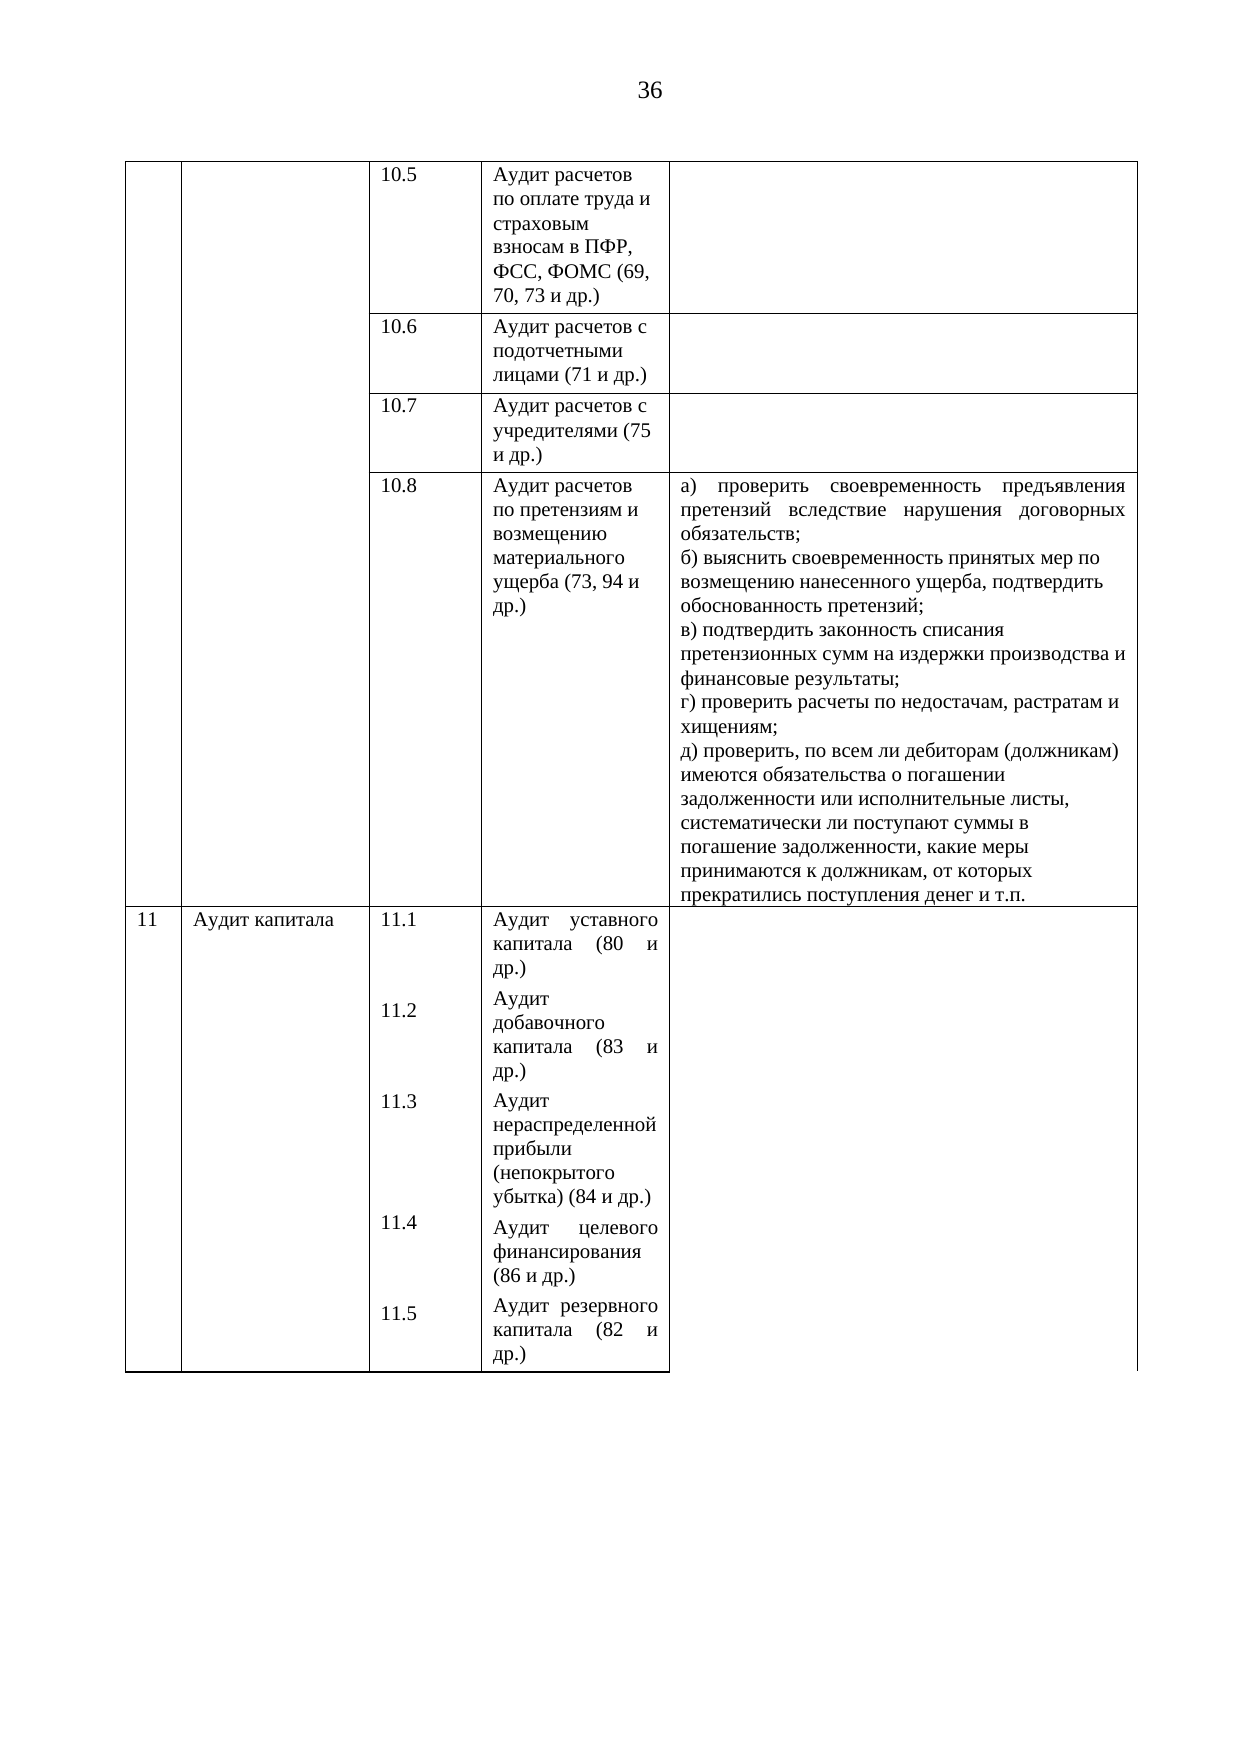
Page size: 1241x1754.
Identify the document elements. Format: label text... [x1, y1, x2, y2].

table_cell [670, 907, 1137, 1371]
table_cell Аудит расчетов с подотчетными лицами (71 и др.) [482, 314, 669, 392]
table_cell [670, 162, 1137, 313]
table_cell 10.7 [370, 394, 481, 472]
table_cell [670, 314, 1137, 392]
table_cell Аудит расчетов по претензиям и возмещению материального ущерба (73, 94 и др.) [482, 473, 669, 906]
table_cell Аудит капитала [182, 907, 369, 1371]
table_cell Аудит расчетов с учредителями (75 и др.) [482, 394, 669, 472]
table_cell 11 [126, 907, 181, 1371]
table_cell Аудит расчетов по оплате труда и страховым взносам в ПФР, ФСС, ФОМС (69, 70, 73 и др.) [482, 162, 669, 313]
table_cell Аудит уставного капитала (80 и др.) Аудит добавочного капитала (83 и др.) Аудит нераспределенной прибыли (непокрытого убытка) (84 и др.) Аудит целевого финансирования (86 и др.) Аудит резервного капитала (82 и др.) [482, 907, 669, 1371]
table_cell [182, 162, 369, 906]
table_cell [670, 394, 1137, 472]
table_cell 10.6 [370, 314, 481, 392]
table_cell 10.5 [370, 162, 481, 313]
table_cell 11.1 11.2 11.3 11.4 11.5 [370, 907, 481, 1371]
table_cell а) проверить своевременность предъявления претензий вследствие нарушения договорных обязательств; б) выяснить своевременность принятых мер по возмещению нанесенного ущерба, подтвердить обоснованность претензий; в) подтвердить законность списания претензионных сумм на издержки производства и финансовые результаты; г) проверить расчеты по недостачам, растратам и хищениям; д) проверить, по всем ли дебиторам (должникам) имеются обязательства о погашении задолженности или исполнительные листы, систематически ли поступают суммы в погашение задолженности, какие меры принимаются к должникам, от которых прекратились поступления денег и т.п. [670, 473, 1137, 906]
table_cell 10.8 [370, 473, 481, 906]
table_cell [126, 162, 181, 906]
